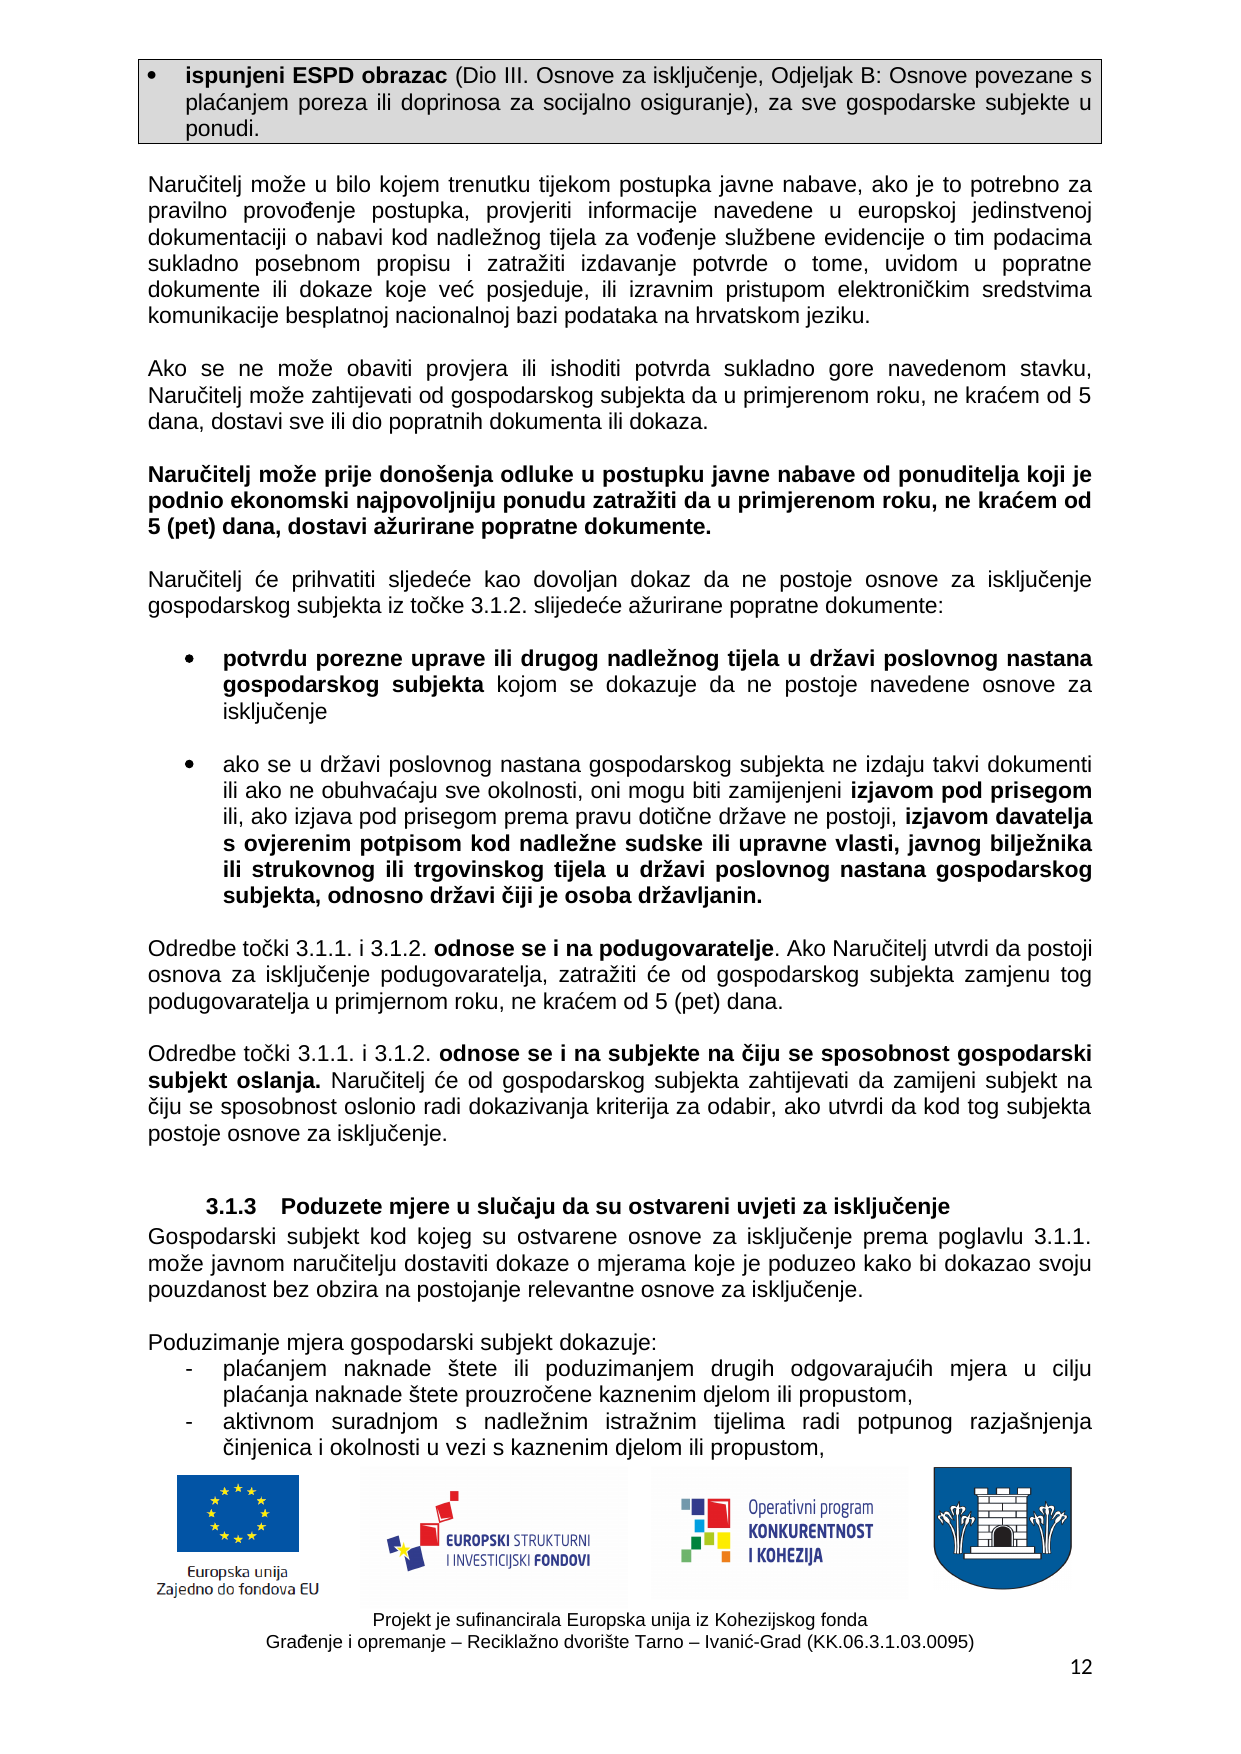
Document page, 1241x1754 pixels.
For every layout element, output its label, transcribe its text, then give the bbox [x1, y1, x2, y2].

text Poduzimanje mjera gospodarski subjekt dokazuje: [148, 1329, 1093, 1355]
text Gospodarski subjekt kod kojeg su ostvarene osnove za isključenje prema poglavlu 3.1.1. može javnom naručitelju dostaviti dokaze o mjerama koje je poduzeo kako bi dokazao svoju pouzdanost bez obzira na postojanje relevantne osnove za isključenje. [148, 1223, 1093, 1302]
list potvrdu porezne uprave ili drugog nadležnog tijela u državi poslovnog nastana gospodarskog subjekta kojom se dokazuje da ne postoje navedene osnove za isključenje [185, 645, 1093, 724]
text Odredbe točki 3.1.1. i 3.1.2. odnose se i na podugovaratelje. Ako Naručitelj utvrdi da postoji osnova za isključenje podugovaratelja, zatražiti će od gospodarskog subjekta zamjenu tog podugovaratelja u primjernom roku, ne kraćem od 5 (pet) dana. [148, 935, 1093, 1014]
text Naručitelj će prihvatiti sljedeće kao dovoljan dokaz da ne postoje osnove za isključenje gospodarskog subjekta iz točke 3.1.2. slijedeće ažurirane popratne dokumente: [148, 566, 1093, 619]
text Naručitelj može prije donošenja odluke u postupku javne nabave od ponuditelja koji je podnio ekonomski najpovoljniju ponudu zatražiti da u primjerenom roku, ne kraćem od 5 (pet) dana, dostavi ažurirane popratne dokumente. [148, 461, 1093, 540]
text Odredbe točki 3.1.1. i 3.1.2. odnose se i na subjekte na čiju se sposobnost gospodarski subjekt oslanja. Naručitelj će od gospodarskog subjekta zahtijevati da zamijeni subjekt na čiju se sposobnost oslonio radi dokazivanja kriterija za odabir, ako utvrdi da kod tog subjekta postoje osnove za isključenje. [148, 1040, 1093, 1146]
text Ako se ne može obaviti provjera ili ishoditi potvrda sukladno gore navedenom stavku, Naručitelj može zahtijevati od gospodarskog subjekta da u primjerenom roku, ne kraćem od 5 dana, dostavi sve ili dio popratnih dokumenta ili dokaza. [148, 355, 1093, 434]
list ako se u državi poslovnog nastana gospodarskog subjekta ne izdaju takvi dokumenti ili ako ne obuhvaćaju sve okolnosti, oni mogu biti zamijenjeni izjavom pod prisegom ili, ako izjava pod prisegom prema pravu dotične države ne postoji, izjavom davatelja s ovjerenim potpisom kod nadležne sudske ili upravne vlasti, javnog bilježnika ili strukovnog ili trgovinskog tijela u državi poslovnog nastana gospodarskog subjekta, odnosno državi čiji je osoba državljanin. [185, 751, 1093, 909]
picture [147, 1466, 329, 1602]
picture [932, 1466, 1073, 1590]
text Naručitelj može u bilo kojem trenutku tijekom postupka javne nabave, ako je to potrebno za pravilno provođenje postupka, provjeriti informacije navedene u europskoj jedinstvenoj dokumentaciji o nabavi kod nadležnog tijela za vođenje službene evidencije o tim podacima sukladno posebnom propisu i zatražiti izdavanje potvrde o tome, uvidom u popratne dokumente ili dokaze koje već posjeduje, ili izravnim pristupom elektroničkim sredstvima komunikacije besplatnoj nacionalnoj bazi podataka na hrvatskom jeziku. [148, 171, 1093, 329]
subtitle Poduzete mjere u slučaju da su ostvareni uvjeti za isključenje [206, 1193, 1093, 1219]
list plaćanjem naknade štete ili poduzimanjem drugih odgovarajućih mjera u cilju plaćanja naknade štete prouzročene kaznenim djelom ili propustom, [185, 1355, 1093, 1408]
list ispunjeni ESPD obrazac (Dio III. Osnove za isključenje, Odjeljak B: Osnove povezane s plaćanjem poreza ili doprinosa za socijalno osiguranje), za sve gospodarske subjekte u ponudi. [139, 60, 1101, 143]
list aktivnom suradnjom s nadležnim istražnim tijelima radi potpunog razjašnjenja činjenica i okolnosti u vezi s kaznenim djelom ili propustom, [185, 1408, 1093, 1460]
picture [359, 1466, 629, 1609]
picture [651, 1466, 909, 1600]
